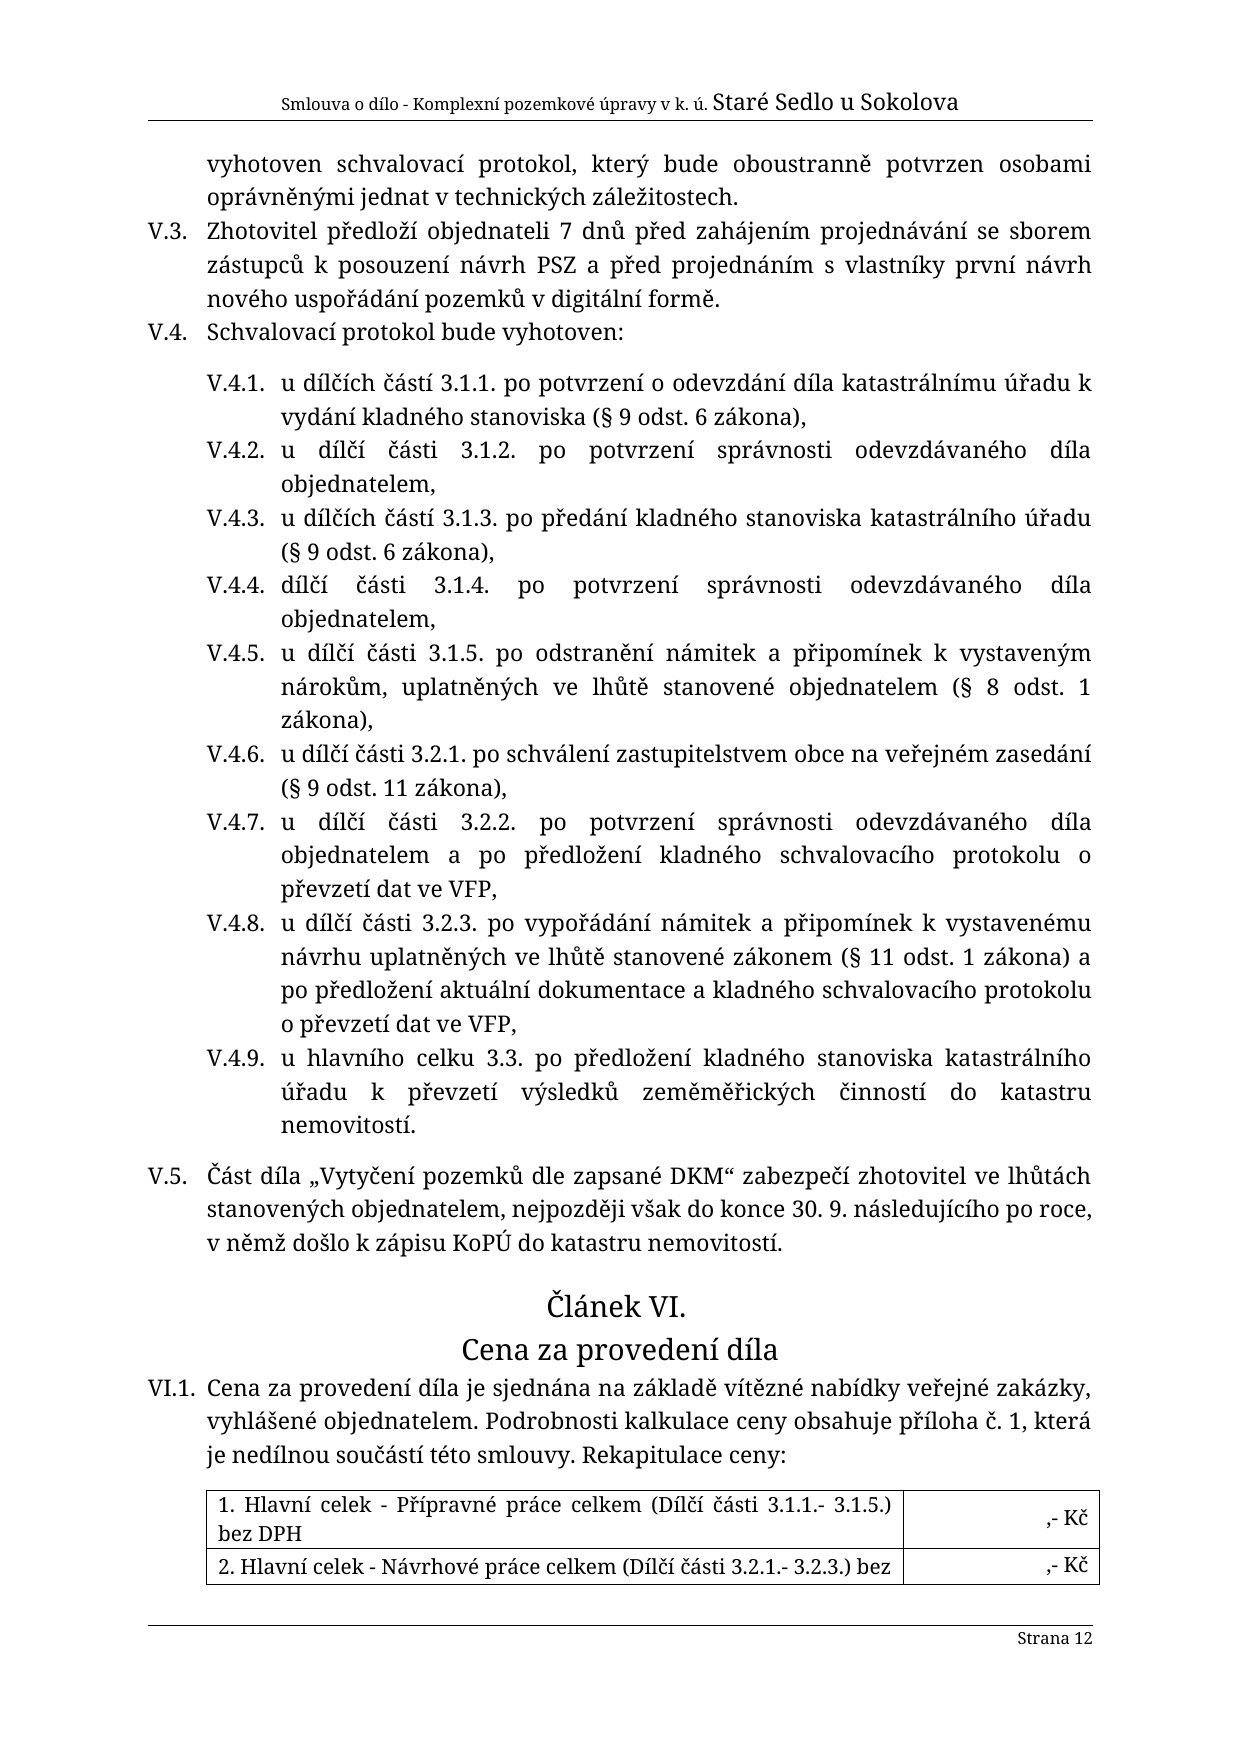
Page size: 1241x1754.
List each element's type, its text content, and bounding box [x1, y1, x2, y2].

text u hlavního celku 3.3. po předložení kladného stanoviska katastrálního úřadu k převzetí výsledků zeměměřických činností do katastru nemovitostí. [207, 1042, 1093, 1141]
text u dílčí části 3.1.5. po odstranění námitek a připomínek k vystaveným nárokům, uplatněných ve lhůtě stanovené objednatelem (§ 8 odst. 1 zákona), [207, 637, 1093, 736]
table_header 1. Hlavní celek - Přípravné práce celkem (Dílčí části 3.1.1.- 3.1.5.) bez DPH [207, 1491, 903, 1547]
text u dílčí části 3.2.1. po schválení zastupitelstvem obce na veřejném zasedání (§ 9 odst. 11 zákona), [207, 738, 1093, 803]
list Cena za provedení díla je sjednána na základě vítězné nabídky veřejné zakázky, vyhlášené objednatelem. Podrobnosti kalkulace ceny obsahuje příloha č. 1, která je nedílnou součástí této smlouvy. Rekapitulace ceny: [148, 1372, 1093, 1470]
text u dílčí části 3.2.2. po potvrzení správnosti odevzdávaného díla objednatelem a po předložení kladného schvalovacího protokolu o převzetí dat ve VFP, [207, 806, 1093, 904]
text u dílčích částí 3.1.3. po předání kladného stanoviska katastrálního úřadu (§ 9 odst. 6 zákona), [207, 502, 1093, 567]
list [148, 148, 1093, 213]
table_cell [207, 1549, 903, 1584]
text u dílčí části 3.2.3. po vypořádání námitek a připomínek k vystavenému návrhu uplatněných ve lhůtě stanovené zákonem (§ 11 odst. 1 zákona) a po předložení aktuální dokumentace a kladného schvalovacího protokolu o převzetí dat ve VFP, [207, 907, 1093, 1039]
table_header ,- Kč [904, 1491, 1099, 1547]
subtitle Cena za provedení díla [148, 1286, 1093, 1368]
table_cell ,- Kč [904, 1549, 1099, 1584]
list Zhotovitel předloží objednateli 7 dnů před zahájením projednávání se sborem zástupců k posouzení návrh PSZ a před projednáním s vlastníky první návrh nového uspořádání pozemků v digitální formě. [148, 215, 1093, 314]
list Schvalovací protokol bude vyhotoven: [148, 316, 1093, 348]
text dílčí části 3.1.4. po potvrzení správnosti odevzdávaného díla objednatelem, [207, 569, 1093, 634]
text u dílčích částí 3.1.1. po potvrzení o odevzdání díla katastrálnímu úřadu k vydání kladného stanoviska (§ 9 odst. 6 zákona), [207, 367, 1093, 432]
text u dílčí části 3.1.2. po potvrzení správnosti odevzdávaného díla objednatelem, [207, 434, 1093, 499]
list Část díla „Vytyčení pozemků dle zapsané DKM“ zabezpečí zhotovitel ve lhůtách stanovených objednatelem, nejpozději však do konce 30. 9. následujícího po roce, v němž došlo k zápisu KoPÚ do katastru nemovitostí. [148, 1160, 1093, 1258]
